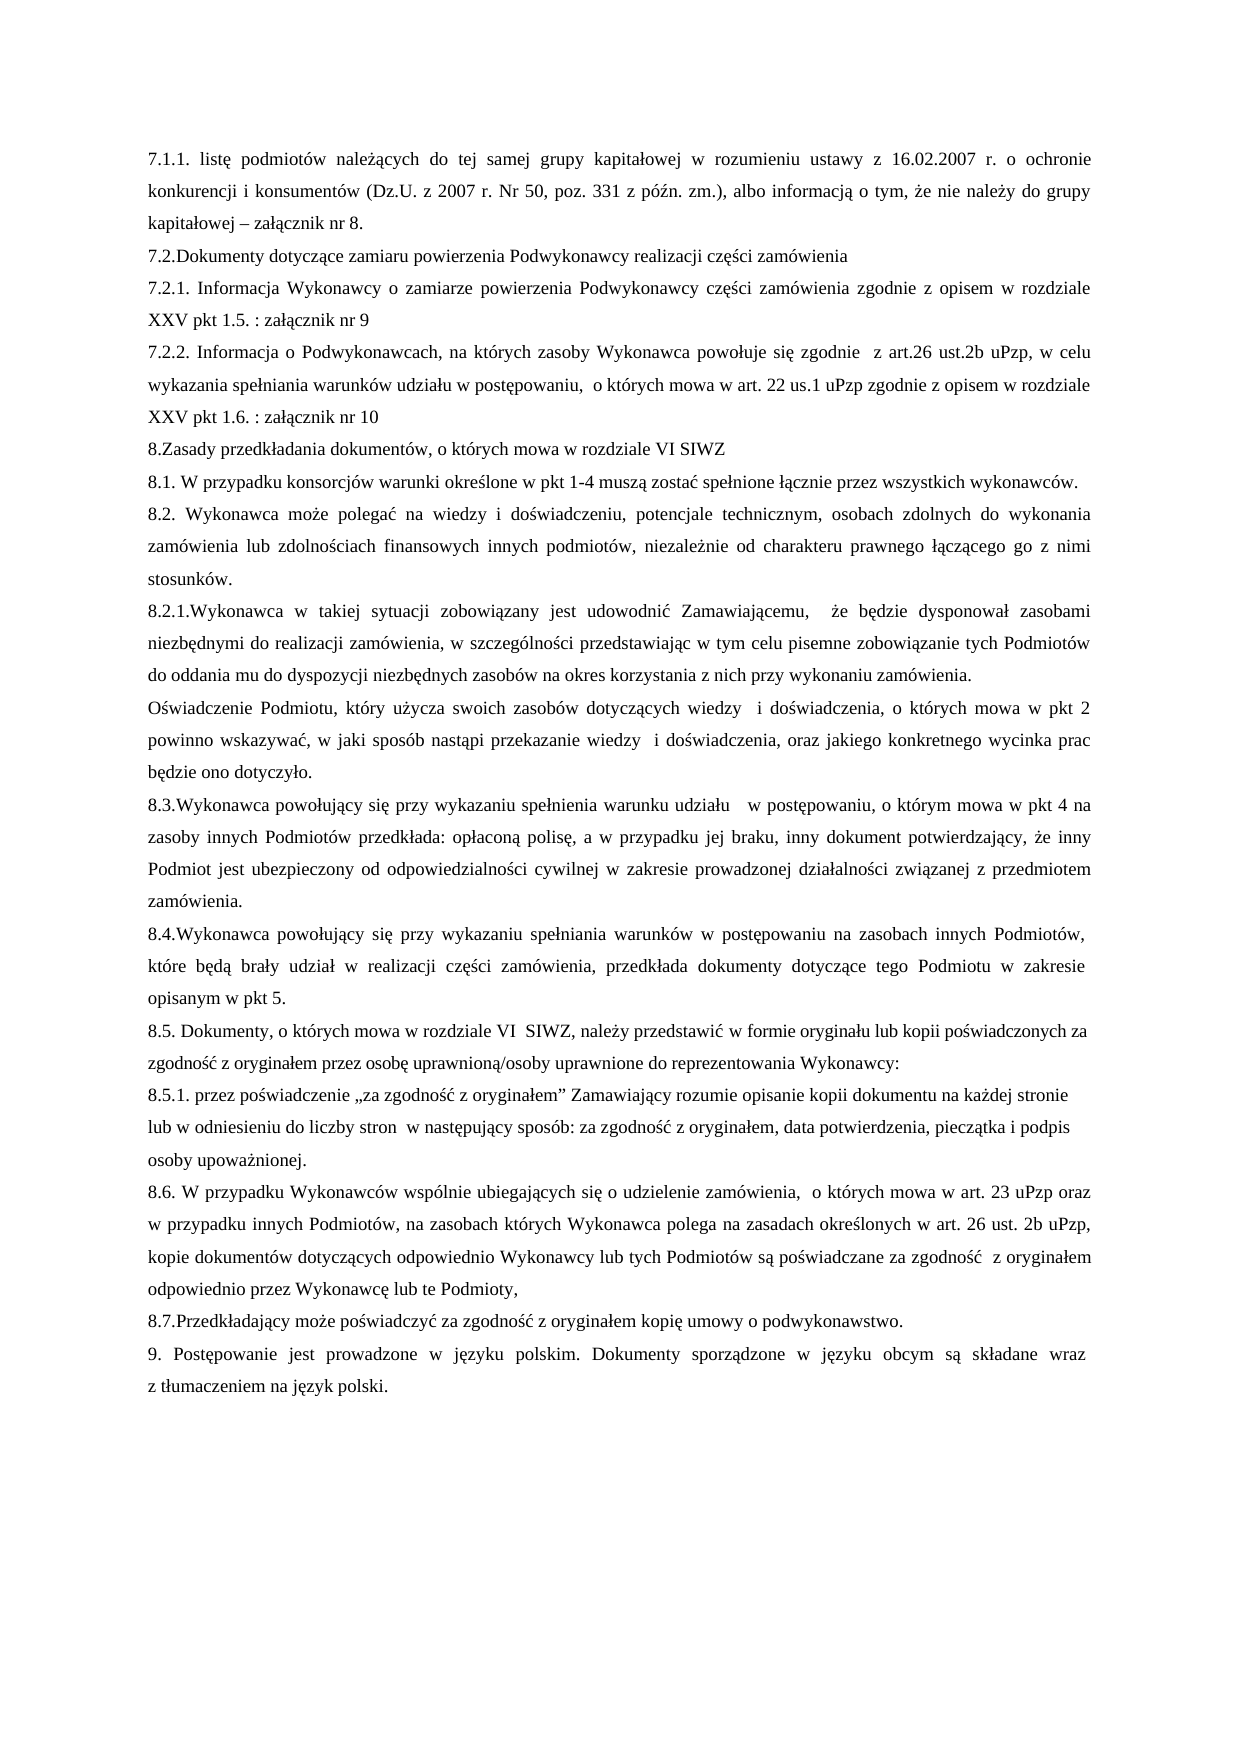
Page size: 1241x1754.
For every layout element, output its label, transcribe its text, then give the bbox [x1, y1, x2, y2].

text 8.4.Wykonawca powołujący się przy wykazaniu spełniania warunków w postępowaniu na zasobach innych Podmiotów, które będą brały udział w realizacji części zamówienia, przedkłada dokumenty dotyczące tego Podmiotu w zakresie opisanym w pkt 5. [148, 923, 1087, 1009]
text 8.5. Dokumenty, o których mowa w rozdziale VI SIWZ, należy przedstawić w formie oryginału lub kopii poświadczonych za zgodność z oryginałem przez osobę uprawnioną/osoby uprawnione do reprezentowania Wykonawcy: 8.5.1. przez poświadczenie „za zgodność z oryginałem” Zamawiający rozumie opisanie kopii dokumentu na każdej stronie lub w odniesieniu do liczby stron w następujący sposób: za zgodność z oryginałem, data potwierdzenia, pieczątka i podpis osoby upoważnionej. [148, 1019, 1093, 1170]
text 8.Zasady przedkładania dokumentów, o których mowa w rozdziale VI SIWZ [148, 438, 1093, 460]
text 8.7.Przedkładający może poświadczyć za zgodność z oryginałem kopię umowy o podwykonawstwo. [148, 1310, 1093, 1332]
text 7.2.2. Informacja o Podwykonawcach, na których zasoby Wykonawca powołuje się zgodnie z art.26 ust.2b uPzp, w celu wykazania spełniania warunków udziału w postępowaniu, o których mowa w art. 22 us.1 uPzp zgodnie z opisem w rozdziale XXV pkt 1.6. : załącznik nr 10 [148, 341, 1093, 427]
text 7.2.1. Informacja Wykonawcy o zamiarze powierzenia Podwykonawcy części zamówienia zgodnie z opisem w rozdziale XXV pkt 1.5. : załącznik nr 9 [148, 277, 1093, 331]
text 8.1. W przypadku konsorcjów warunki określone w pkt 1-4 muszą zostać spełnione łącznie przez wszystkich wykonawców. [148, 471, 1093, 492]
text 7.2.Dokumenty dotyczące zamiaru powierzenia Podwykonawcy realizacji części zamówienia [148, 244, 1093, 266]
text 8.2.1.Wykonawca w takiej sytuacji zobowiązany jest udowodnić Zamawiającemu, że będzie dysponował zasobami niezbędnymi do realizacji zamówienia, w szczególności przedstawiając w tym celu pisemne zobowiązanie tych Podmiotów do oddania mu do dyspozycji niezbędnych zasobów na okres korzystania z nich przy wykonaniu zamówienia. [148, 600, 1093, 686]
text 9. Postępowanie jest prowadzone w języku polskim. Dokumenty sporządzone w języku obcym są składane wraz z tłumaczeniem na język polski. [148, 1342, 1087, 1396]
text 8.2. Wykonawca może polegać na wiedzy i doświadczeniu, potencjale technicznym, osobach zdolnych do wykonania zamówienia lub zdolnościach finansowych innych podmiotów, niezależnie od charakteru prawnego łączącego go z nimi stosunków. [148, 503, 1093, 589]
text Oświadczenie Podmiotu, który użycza swoich zasobów dotyczących wiedzy i doświadczenia, o których mowa w pkt 2 powinno wskazywać, w jaki sposób nastąpi przekazanie wiedzy i doświadczenia, oraz jakiego konkretnego wycinka prac będzie ono dotyczyło. [148, 697, 1093, 783]
text 7.1.1. listę podmiotów należących do tej samej grupy kapitałowej w rozumieniu ustawy z 16.02.2007 r. o ochronie konkurencji i konsumentów (Dz.U. z 2007 r. Nr 50, poz. 331 z późn. zm.), albo informacją o tym, że nie należy do grupy kapitałowej – załącznik nr 8. [148, 148, 1093, 234]
text 8.3.Wykonawca powołujący się przy wykazaniu spełnienia warunku udziału w postępowaniu, o którym mowa w pkt 4 na zasoby innych Podmiotów przedkłada: opłaconą polisę, a w przypadku jej braku, inny dokument potwierdzający, że inny Podmiot jest ubezpieczony od odpowiedzialności cywilnej w zakresie prowadzonej działalności związanej z przedmiotem zamówienia. [148, 793, 1093, 912]
text 8.6. W przypadku Wykonawców wspólnie ubiegających się o udzielenie zamówienia, o których mowa w art. 23 uPzp oraz w przypadku innych Podmiotów, na zasobach których Wykonawca polega na zasadach określonych w art. 26 ust. 2b uPzp, kopie dokumentów dotyczących odpowiednio Wykonawcy lub tych Podmiotów są poświadczane za zgodność z oryginałem odpowiednio przez Wykonawcę lub te Podmioty, [148, 1181, 1093, 1299]
